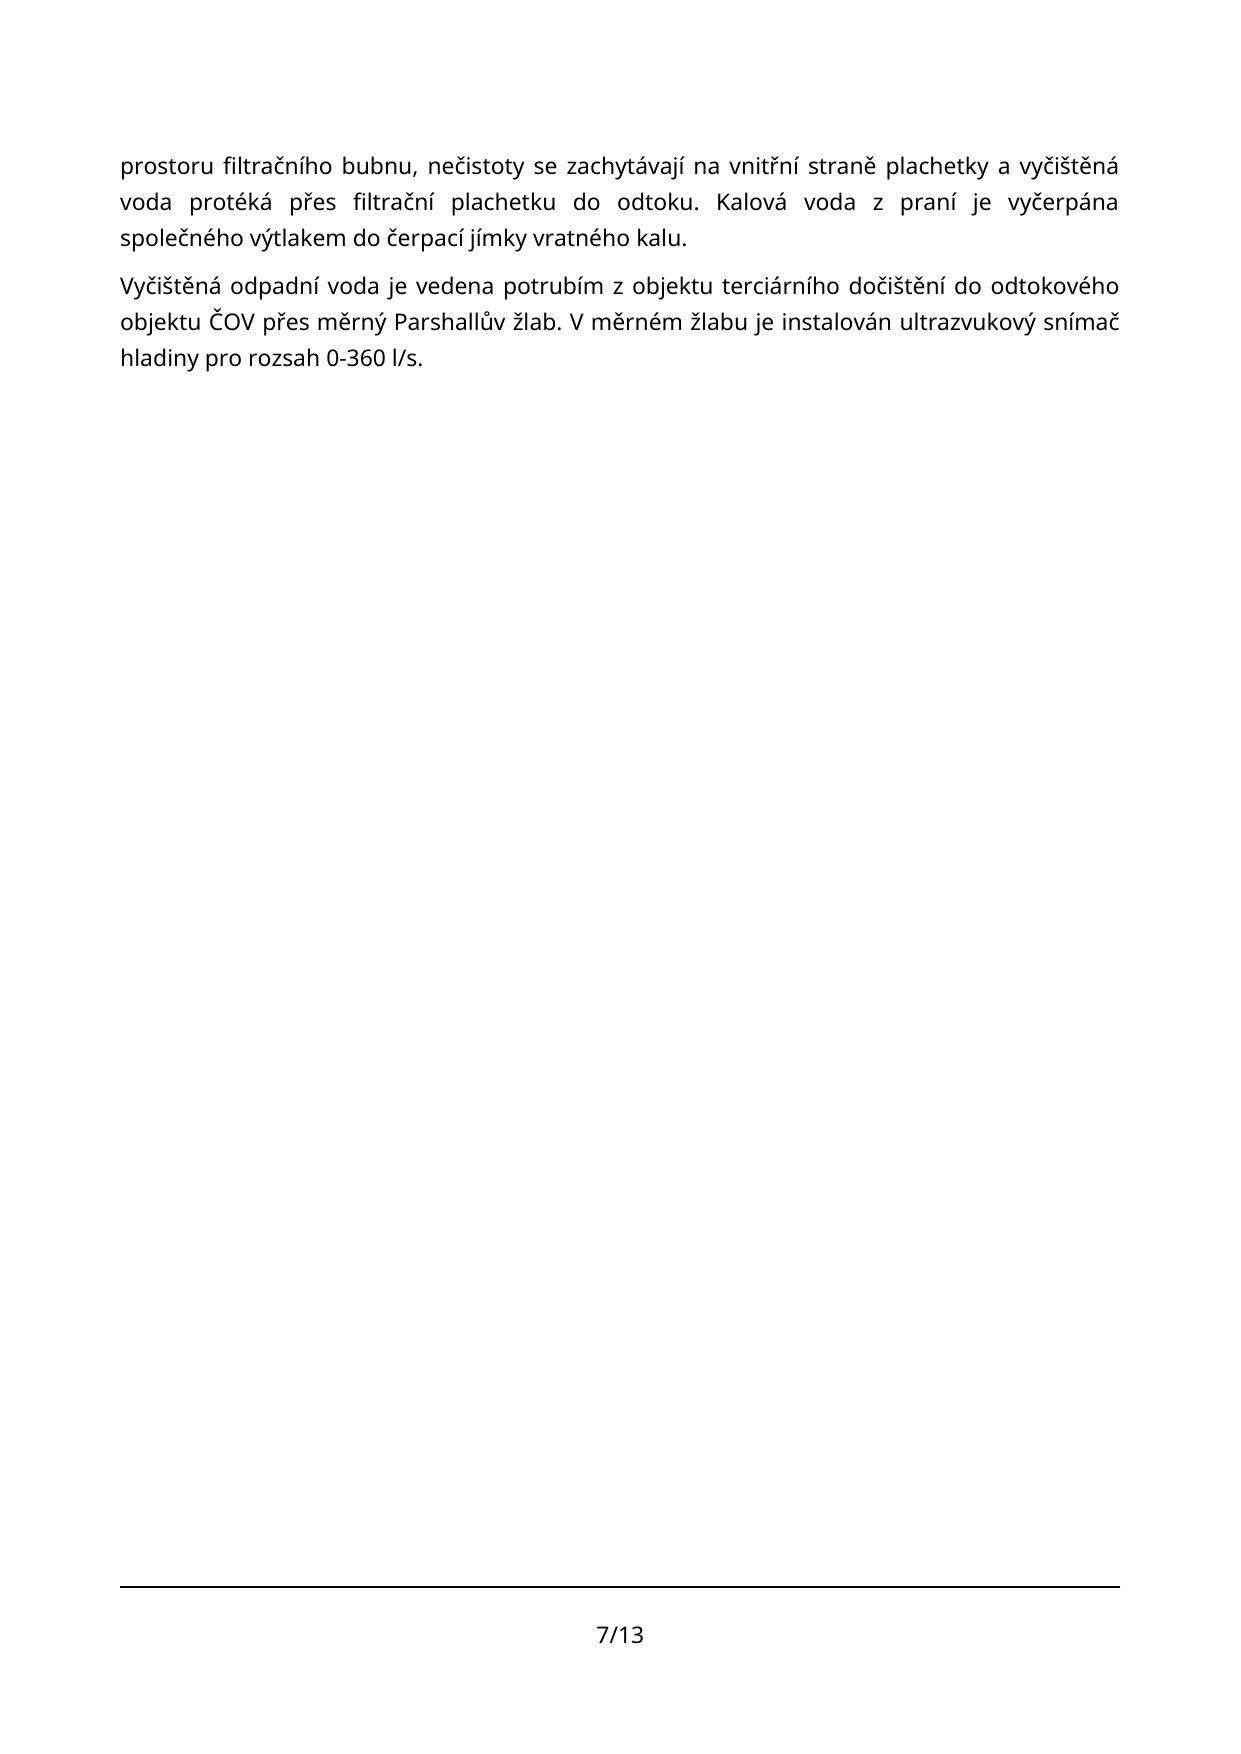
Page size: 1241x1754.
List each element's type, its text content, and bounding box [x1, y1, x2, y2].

text Vyčištěná odpadní voda je vedena potrubím z objektu terciárního dočištění do odtokového objektu ČOV přes měrný Parshallův žlab. V měrném žlabu je instalován ultrazvukový snímač hladiny pro rozsah 0-360 l/s. [120, 270, 1120, 373]
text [120, 150, 1120, 253]
